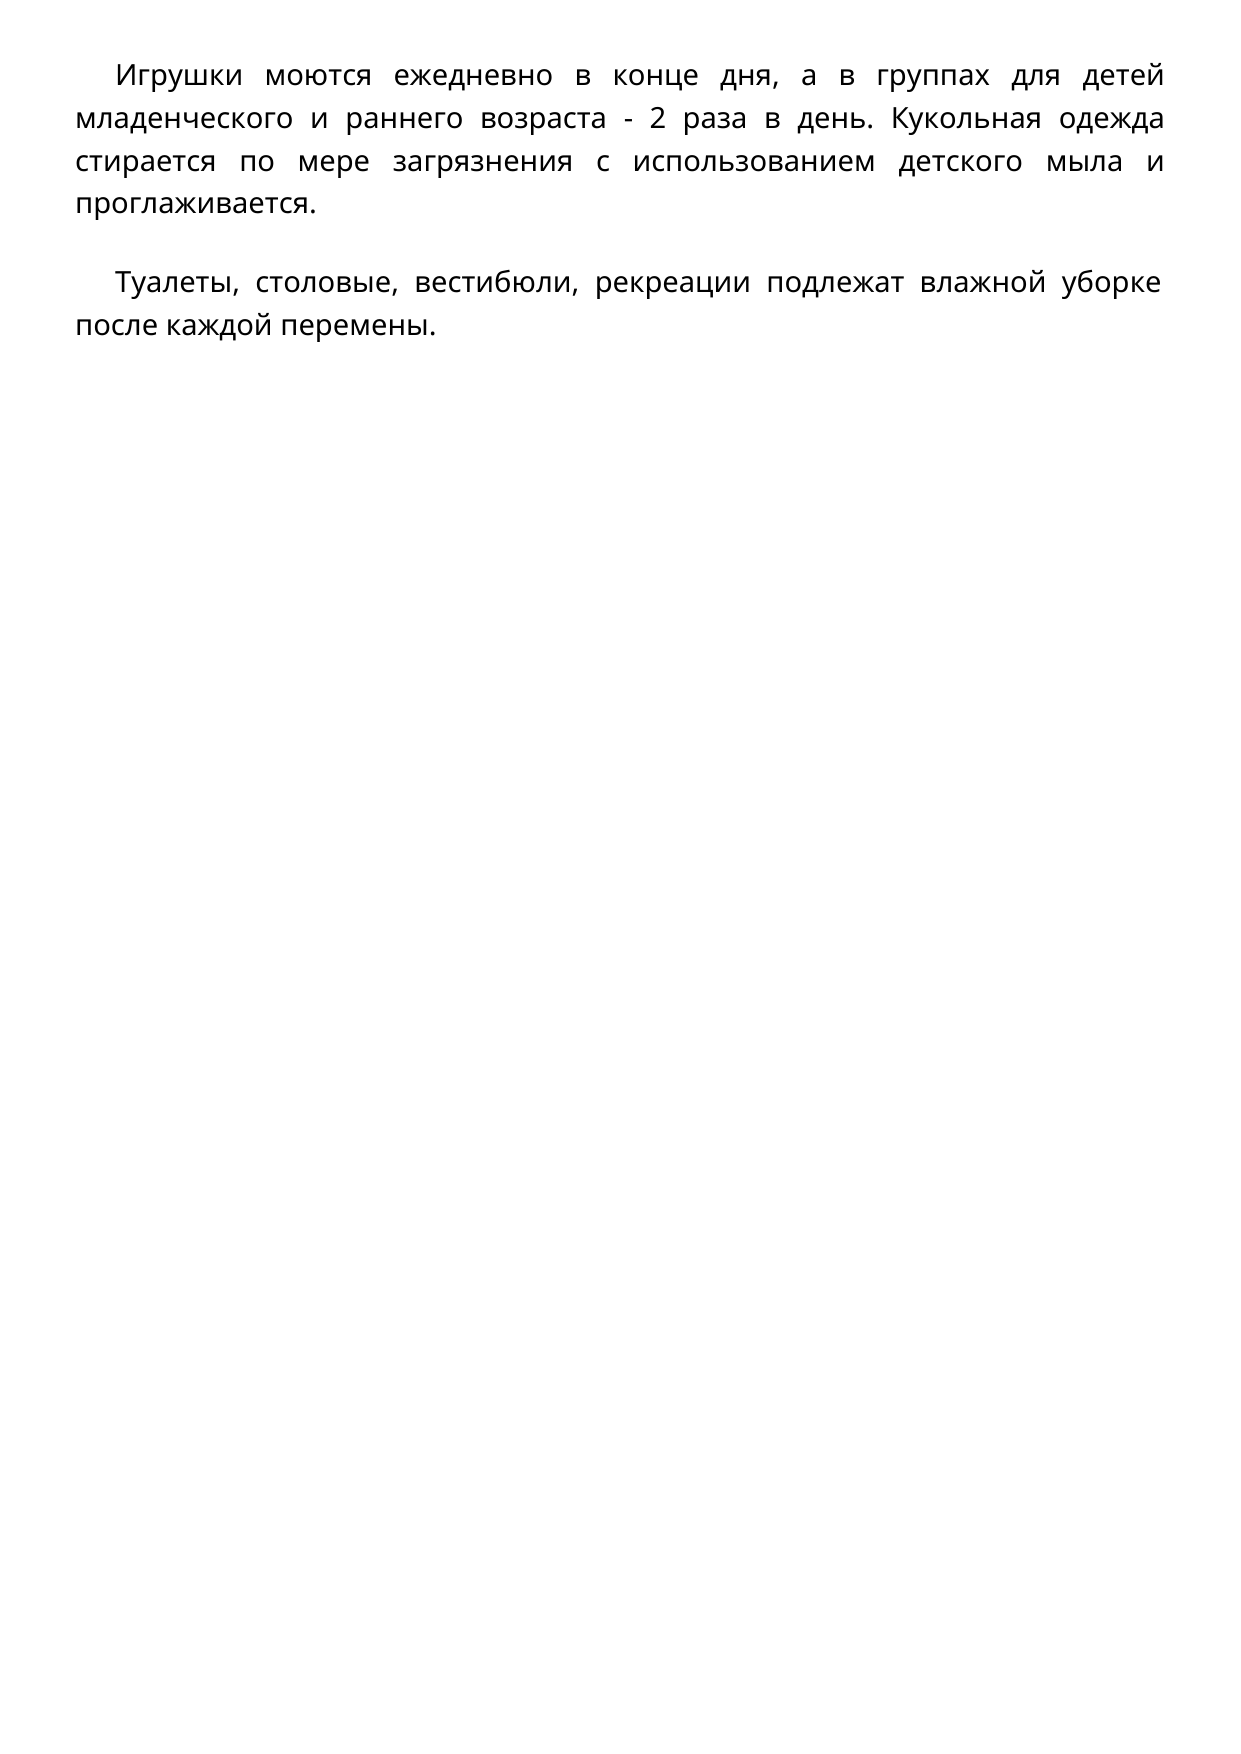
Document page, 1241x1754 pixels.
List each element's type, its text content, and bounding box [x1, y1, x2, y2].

text Туалеты, столовые, вестибюли, рекреации подлежат влажной уборке после каждой перемены. [75, 262, 1163, 344]
text Игрушки моются ежедневно в конце дня, а в группах для детей младенческого и раннего возраста - 2 раза в день. Кукольная одежда стирается по мере загрязнения с использованием детского мыла и проглаживается. [75, 54, 1165, 222]
